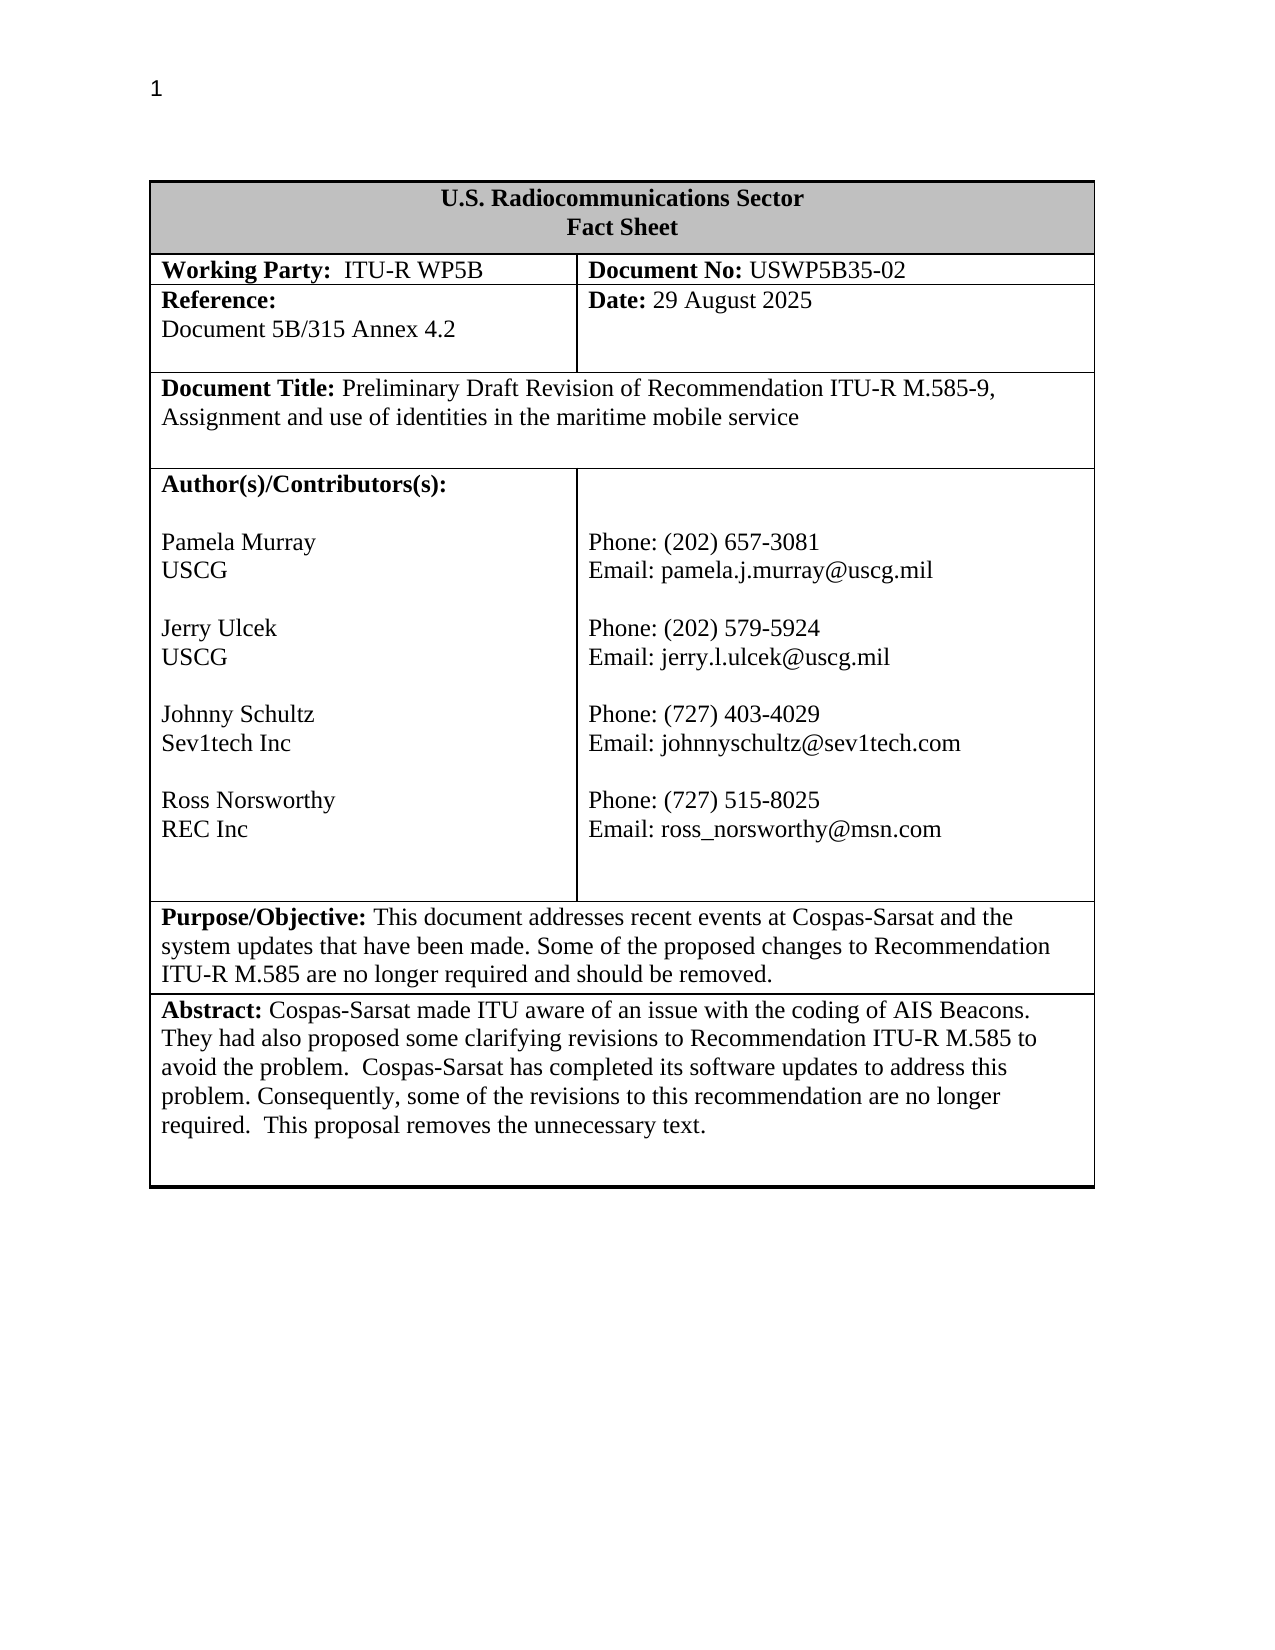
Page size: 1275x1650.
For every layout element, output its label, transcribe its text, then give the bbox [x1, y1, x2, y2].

table_cell Phone: (202) 657-3081 Email: pamela.j.murray@uscg.mil Phone: (202) 579-5924 Email: jerry.l.ulcek@uscg.mil Phone: (727) 403-4029 Email: johnnyschultz@sev1tech.com Phone: (727) 515-8025 Email: ross_norsworthy@msn.com [578, 469, 1094, 901]
table_cell Document Title: Preliminary Draft Revision of Recommendation ITU-R M.585-9, Assignment and use of identities in the maritime mobile service [151, 373, 1094, 468]
table_cell Date: 29 August 2025 [578, 285, 1094, 371]
table_cell Reference: Document 5B/315 Annex 4.2 [151, 285, 576, 371]
table_header U.S. Radiocommunications Sector Fact Sheet [151, 183, 1094, 253]
table_cell Abstract: Cospas-Sarsat made ITU aware of an issue with the coding of AIS Beacons. They had also proposed some clarifying revisions to Recommendation ITU-R M.585 to avoid the problem. Cospas-Sarsat has completed its software updates to address this problem. Consequently, some of the revisions to this recommendation are no longer required. This proposal removes the unnecessary text. [151, 995, 1094, 1185]
table_cell Author(s)/Contributors(s): Pamela Murray USCG Jerry Ulcek USCG Johnny Schultz Sev1tech Inc Ross Norsworthy REC Inc [151, 469, 576, 901]
table_cell Document No: USWP5B35-02 [578, 255, 1094, 284]
table_cell Working Party: ITU-R WP5B [151, 255, 576, 284]
table_cell Purpose/Objective: This document addresses recent events at Cospas-Sarsat and the system updates that have been made. Some of the proposed changes to Recommendation ITU-R M.585 are no longer required and should be removed. [151, 902, 1094, 993]
